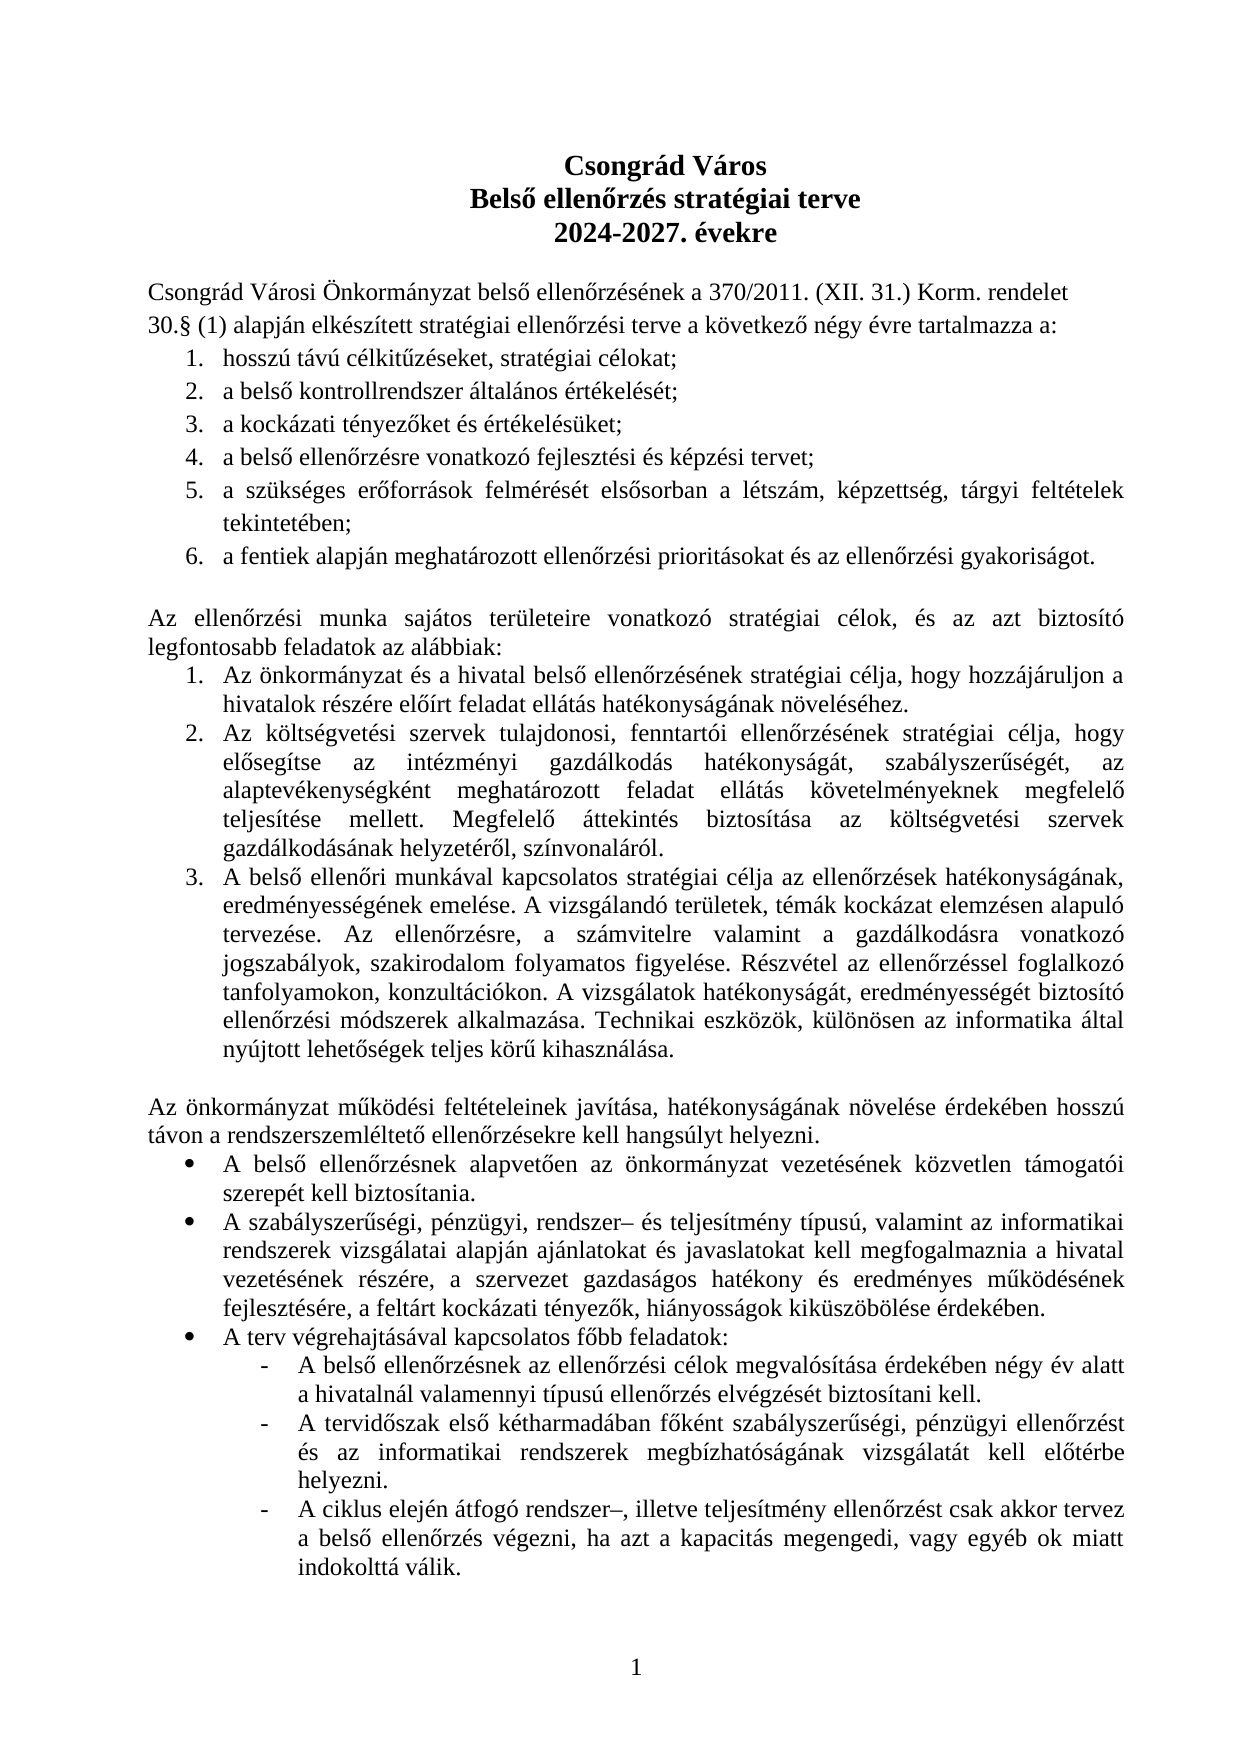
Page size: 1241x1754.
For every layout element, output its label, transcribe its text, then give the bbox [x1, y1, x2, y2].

list A belső ellenőri munkával kapcsolatos stratégiai célja az ellenőrzések hatékonyságának, eredményességének emelése. A vizsgálandó területek, témák kockázat elemzésen alapuló tervezése. Az ellenőrzésre, a számvitelre valamint a gazdálkodásra vonatkozó jogszabályok, szakirodalom folyamatos figyelése. Részvétel az ellenőrzéssel foglalkozó tanfolyamokon, konzultációkon. A vizsgálatok hatékonyságát, eredményességét biztosító ellenőrzési módszerek alkalmazása. Technikai eszközök, különösen az informatika által nyújtott lehetőségek teljes körű kihasználása. [185, 862, 1125, 1063]
list A belső ellenőrzésnek alapvetően az önkormányzat vezetésének közvetlen támogatói szerepét kell biztosítania. [185, 1149, 1125, 1207]
list Az költségvetési szervek tulajdonosi, fenntartói ellenőrzésének stratégiai célja, hogy elősegítse az intézményi gazdálkodás hatékonyságát, szabályszerűségét, az alaptevékenységként meghatározott feladat ellátás követelményeknek megfelelő teljesítése mellett. Megfelelő áttekintés biztosítása az költségvetési szervek gazdálkodásának helyzetéről, színvonaláról. [185, 718, 1125, 862]
text Csongrád Városi Önkormányzat belső ellenőrzésének a 370/2011. (XII. 31.) Korm. rendelet [148, 277, 1125, 306]
list A ciklus elején átfogó rendszer–, illetve teljesítmény ellenőrzést csak akkor tervez a belső ellenőrzés végezni, ha azt a kapacitás megengedi, vagy egyéb ok miatt indokolttá válik. [260, 1494, 1125, 1580]
list a belső kontrollrendszer általános értékelését; [185, 376, 1125, 405]
list A terv végrehajtásával kapcsolatos főbb feladatok: [185, 1322, 1125, 1350]
list hosszú távú célkitűzéseket, stratégiai célokat; [185, 343, 1125, 372]
list a fentiek alapján meghatározott ellenőrzési prioritásokat és az ellenőrzési gyakoriságot. [185, 541, 1125, 570]
list A tervidőszak első kétharmadában főként szabályszerűségi, pénzügyi ellenőrzést és az informatikai rendszerek megbízhatóságának vizsgálatát kell előtérbe helyezni. [260, 1408, 1125, 1494]
list Az önkormányzat és a hivatal belső ellenőrzésének stratégiai célja, hogy hozzájáruljon a hivatalok részére előírt feladat ellátás hatékonyságának növeléséhez. [185, 660, 1125, 718]
list a kockázati tényezőket és értékelésüket; [185, 409, 1125, 438]
text Csongrád Város [176, 148, 1125, 181]
text 2024-2027. évekre [176, 215, 1125, 248]
list A belső ellenőrzésnek az ellenőrzési célok megvalósítása érdekében négy év alatt a hivatalnál valamennyi típusú ellenőrzés elvégzését biztosítani kell. [260, 1350, 1125, 1408]
text 30.§ (1) alapján elkészített stratégiai ellenőrzési terve a következő négy évre tartalmazza a: [148, 310, 1125, 339]
text Az önkormányzat működési feltételeinek javítása, hatékonyságának növelése érdekében hosszú távon a rendszerszemléltető ellenőrzésekre kell hangsúlyt helyezni. [148, 1092, 1125, 1149]
list a szükséges erőforrások felmérését elsősorban a létszám, képzettség, tárgyi feltételek tekintetében; [185, 475, 1125, 537]
text Belső ellenőrzés stratégiai terve [176, 181, 1125, 215]
text Az ellenőrzési munka sajátos területeire vonatkozó stratégiai célok, és az azt biztosító legfontosabb feladatok az alábbiak: [148, 603, 1125, 660]
list A szabályszerűségi, pénzügyi, rendszer– és teljesítmény típusú, valamint az informatikai rendszerek vizsgálatai alapján ajánlatokat és javaslatokat kell megfogalmaznia a hivatal vezetésének részére, a szervezet gazdaságos hatékony és eredményes működésének fejlesztésére, a feltárt kockázati tényezők, hiányosságok kiküszöbölése érdekében. [185, 1207, 1125, 1322]
list a belső ellenőrzésre vonatkozó fejlesztési és képzési tervet; [185, 442, 1125, 471]
